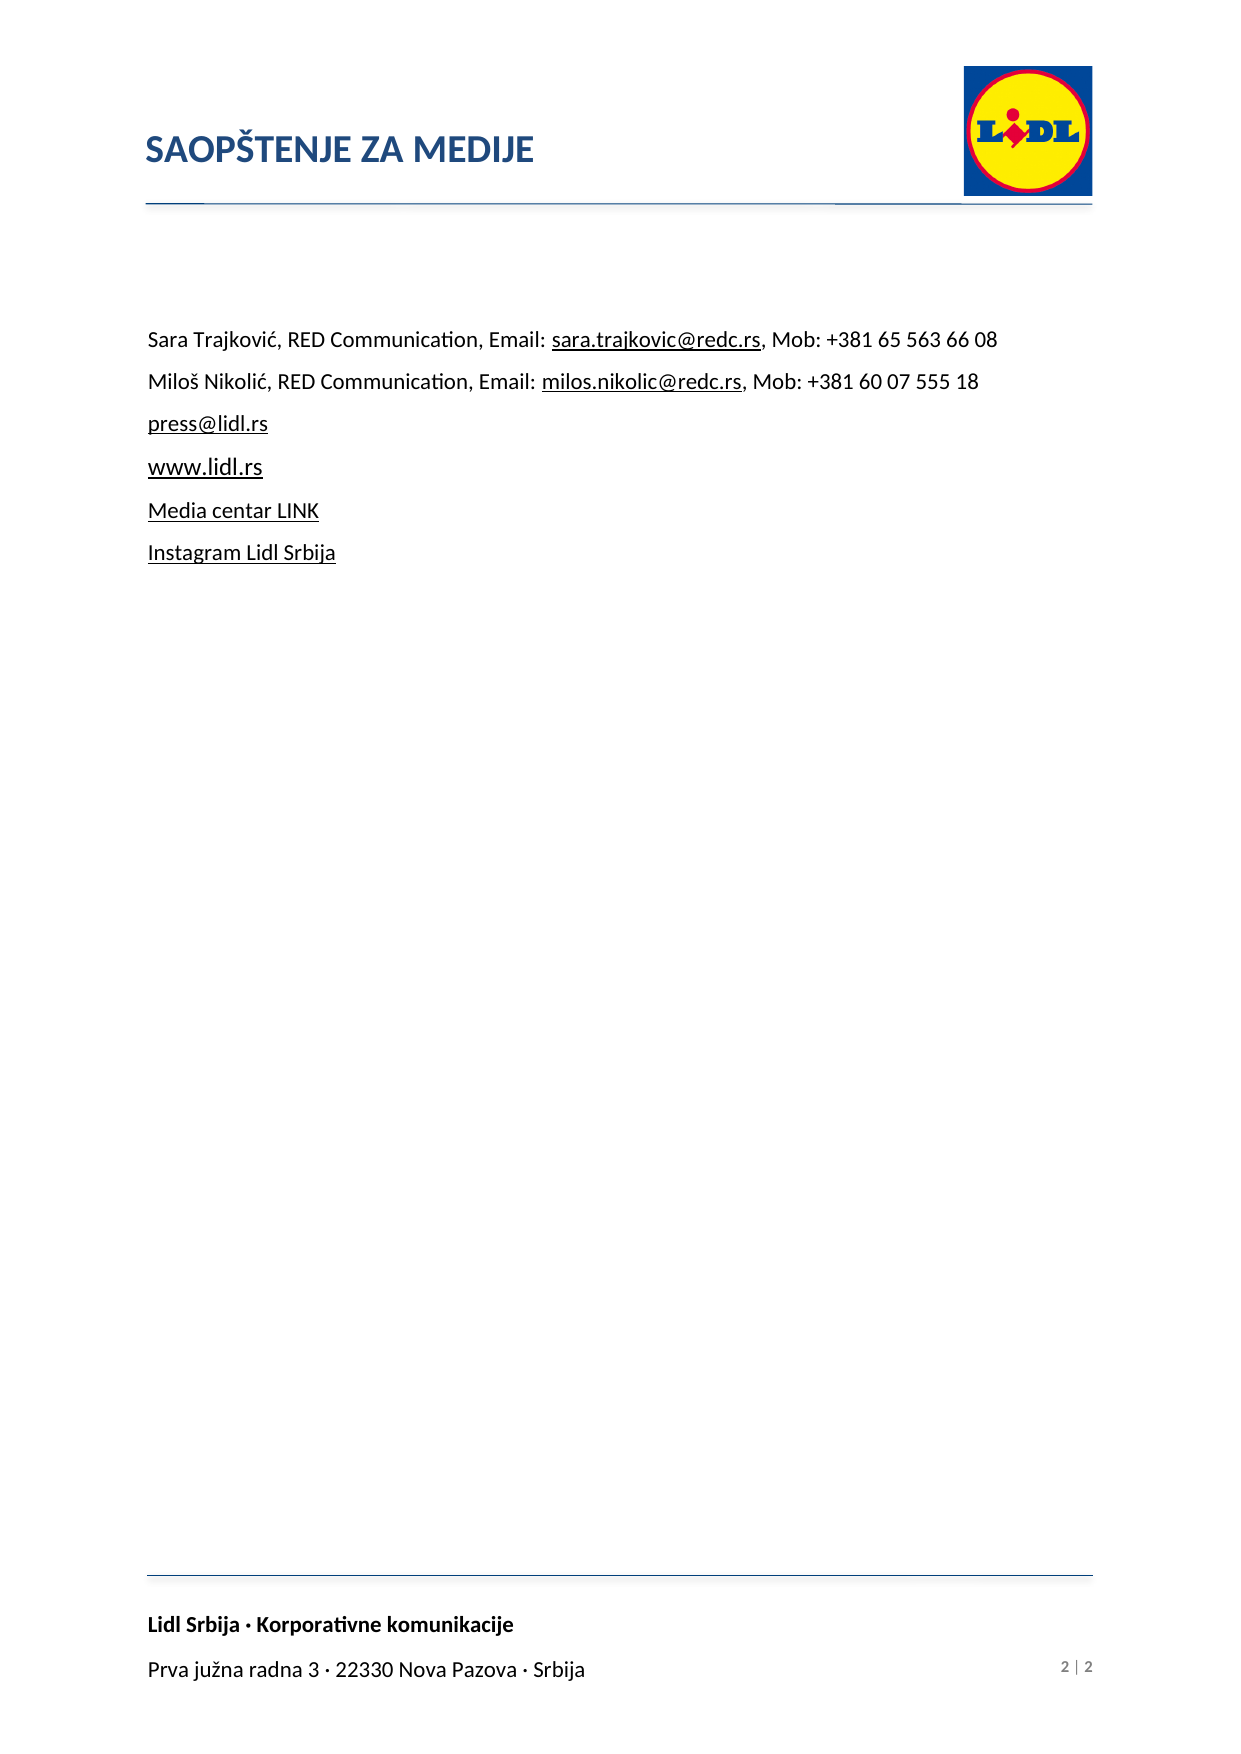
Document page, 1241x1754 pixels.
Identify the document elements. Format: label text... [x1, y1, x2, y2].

text Media centar LINK [148, 497, 1092, 524]
text www.lidl.rs [148, 451, 1092, 481]
text Instagram Lidl Srbija [148, 538, 1092, 567]
text press@lidl.rs [148, 409, 1092, 437]
text Sara Trajković, RED Communication, Email: sara.trajkovic@redc.rs, Mob: +381 65 563 66 08 [148, 325, 1092, 353]
text Miloš Nikolić, RED Communication, Email: milos.nikolic@redc.rs, Mob: +381 60 07 555 18 [148, 367, 1092, 395]
picture [963, 66, 1093, 196]
